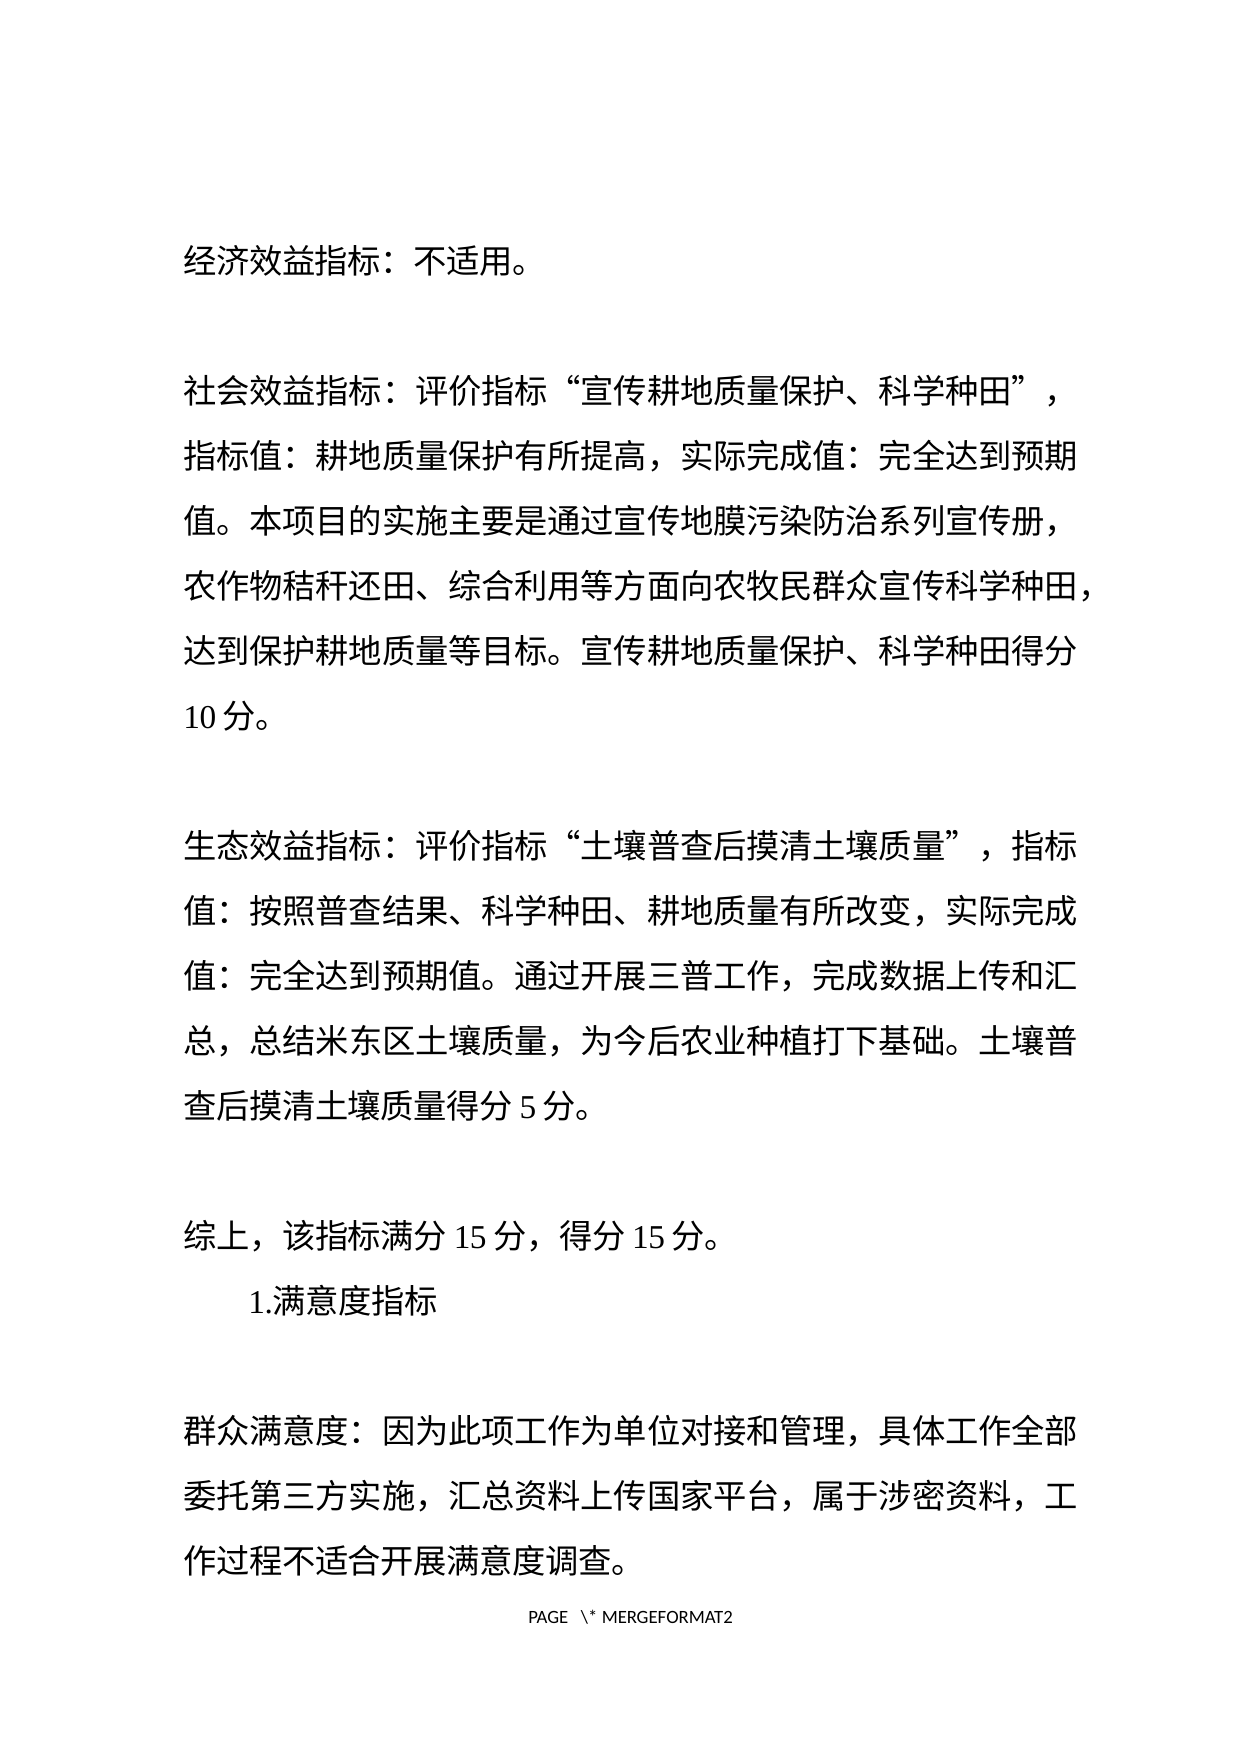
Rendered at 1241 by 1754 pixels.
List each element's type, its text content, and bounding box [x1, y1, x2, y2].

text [183, 162, 1078, 1267]
text 1.满意度指标 群众满意度：因为此项工作为单位对接和管理，具体工作全部委托第三方实施，汇总资料上传国家平台，属于涉密资料，工作过程不适合开展满意度调查。 [183, 1267, 1078, 1592]
